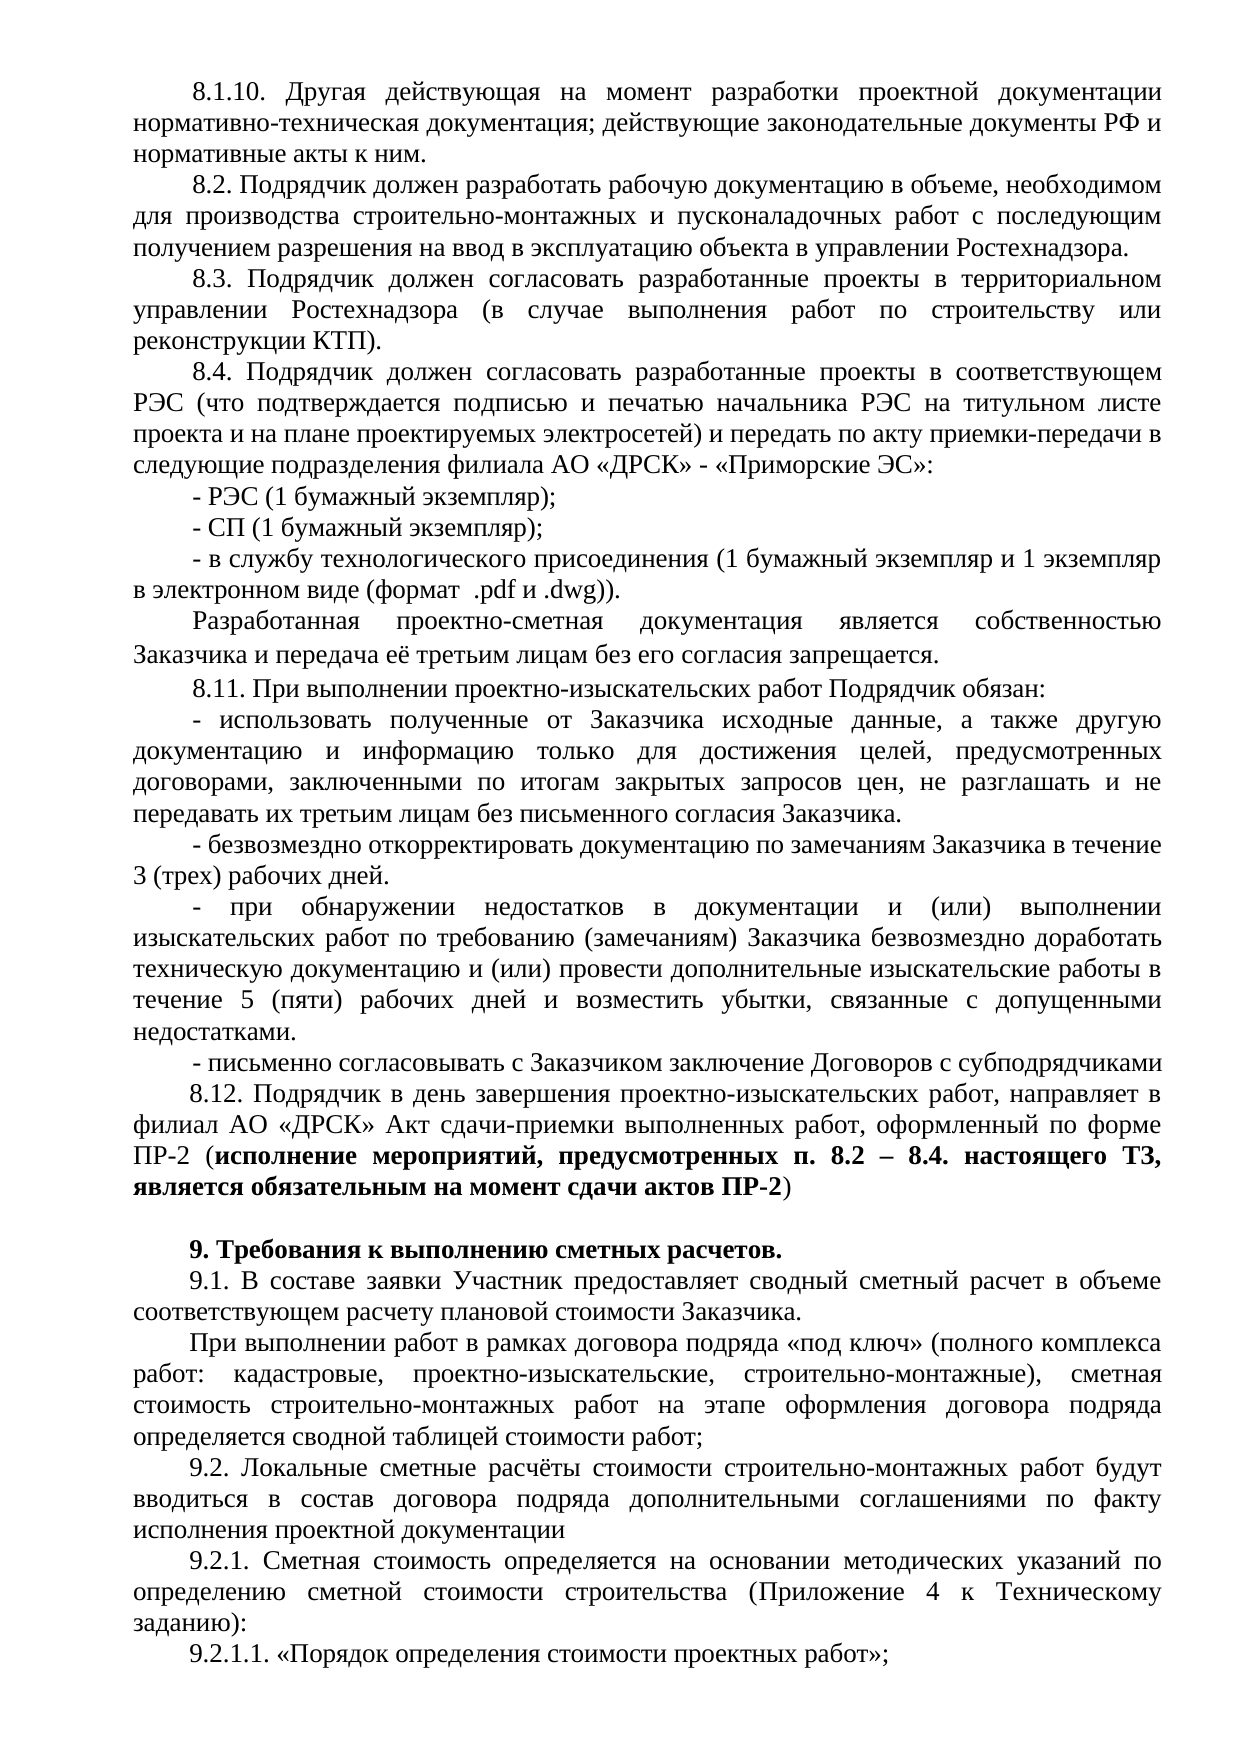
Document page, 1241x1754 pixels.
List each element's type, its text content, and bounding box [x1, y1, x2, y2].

text 8.3. Подрядчик должен согласовать разработанные проекты в территориальном управлении Ростехнадзора (в случае выполнения работ по строительству или реконструкции КТП). [133, 262, 1162, 355]
text 9.2.1. Сметная стоимость определяется на основании методических указаний по определению сметной стоимости строительства (Приложение 4 к Техническому заданию): [133, 1544, 1162, 1638]
text 9.2.1.1. «Порядок определения стоимости проектных работ»; [133, 1638, 1162, 1669]
text 8.11. При выполнении проектно-изыскательских работ Подрядчик обязан: [133, 672, 1162, 703]
text 8.12. Подрядчик в день завершения проектно-изыскательских работ, направляет в филиал АО «ДРСК» Акт сдачи-приемки выполненных работ, оформленный по форме ПР-2 (исполнение мероприятий, предусмотренных п. 8.2 – 8.4. настоящего ТЗ, является обязательным на момент сдачи актов ПР-2) [133, 1077, 1162, 1202]
text При выполнении работ в рамках договора подряда «под ключ» (полного комплекса работ: кадастровые, проектно-изыскательские, строительно-монтажные), сметная стоимость строительно-монтажных работ на этапе оформления договора подряда определяется сводной таблицей стоимости работ; [133, 1326, 1162, 1451]
text 9.2. Локальные сметные расчёты стоимости строительно-монтажных работ будут вводиться в состав договора подряда дополнительными соглашениями по факту исполнения проектной документации [133, 1451, 1162, 1544]
text 8.2. Подрядчик должен разработать рабочую документацию в объеме, необходимом для производства строительно-монтажных и пусконаладочных работ с последующим получением разрешения на ввод в эксплуатацию объекта в управлении Ростехнадзора. [133, 168, 1162, 262]
text 8.4. Подрядчик должен согласовать разработанные проекты в соответствующем РЭС (что подтверждается подписью и печатью начальника РЭС на титульном листе проекта и на плане проектируемых электросетей) и передать по акту приемки-передачи в следующие подразделения филиала АО «ДРСК» - «Приморские ЭС»: [133, 355, 1162, 480]
text - в службу технологического присоединения (1 бумажный экземпляр и 1 экземпляр в электронном виде (формат .pdf и .dwg)). [133, 542, 1162, 604]
text Разработанная проектно-сметная документация является собственностью Заказчика и передача её третьим лицам без его согласия запрещается. [133, 604, 1162, 669]
text 9.1. В составе заявки Участник предоставляет сводный сметный расчет в объеме соответствующем расчету плановой стоимости Заказчика. [133, 1264, 1162, 1326]
text 8.1.10. Другая действующая на момент разработки проектной документации нормативно-техническая документация; действующие законодательные документы РФ и нормативные акты к ним. [133, 75, 1162, 168]
text - безвозмездно откорректировать документацию по замечаниям Заказчика в течение 3 (трех) рабочих дней. [133, 828, 1162, 890]
text 9. Требования к выполнению сметных расчетов. [133, 1233, 1162, 1264]
text - РЭС (1 бумажный экземпляр); [133, 480, 1162, 511]
text - СП (1 бумажный экземпляр); [133, 511, 1162, 542]
text - письменно согласовывать с Заказчиком заключение Договоров с субподрядчиками [133, 1046, 1162, 1077]
text - использовать полученные от Заказчика исходные данные, а также другую документацию и информацию только для достижения целей, предусмотренных договорами, заключенными по итогам закрытых запросов цен, не разглашать и не передавать их третьим лицам без письменного согласия Заказчика. [133, 703, 1162, 828]
text - при обнаружении недостатков в документации и (или) выполнении изыскательских работ по требованию (замечаниям) Заказчика безвозмездно доработать техническую документацию и (или) провести дополнительные изыскательские работы в течение 5 (пяти) рабочих дней и возместить убытки, связанные с допущенными недостатками. [133, 890, 1162, 1046]
